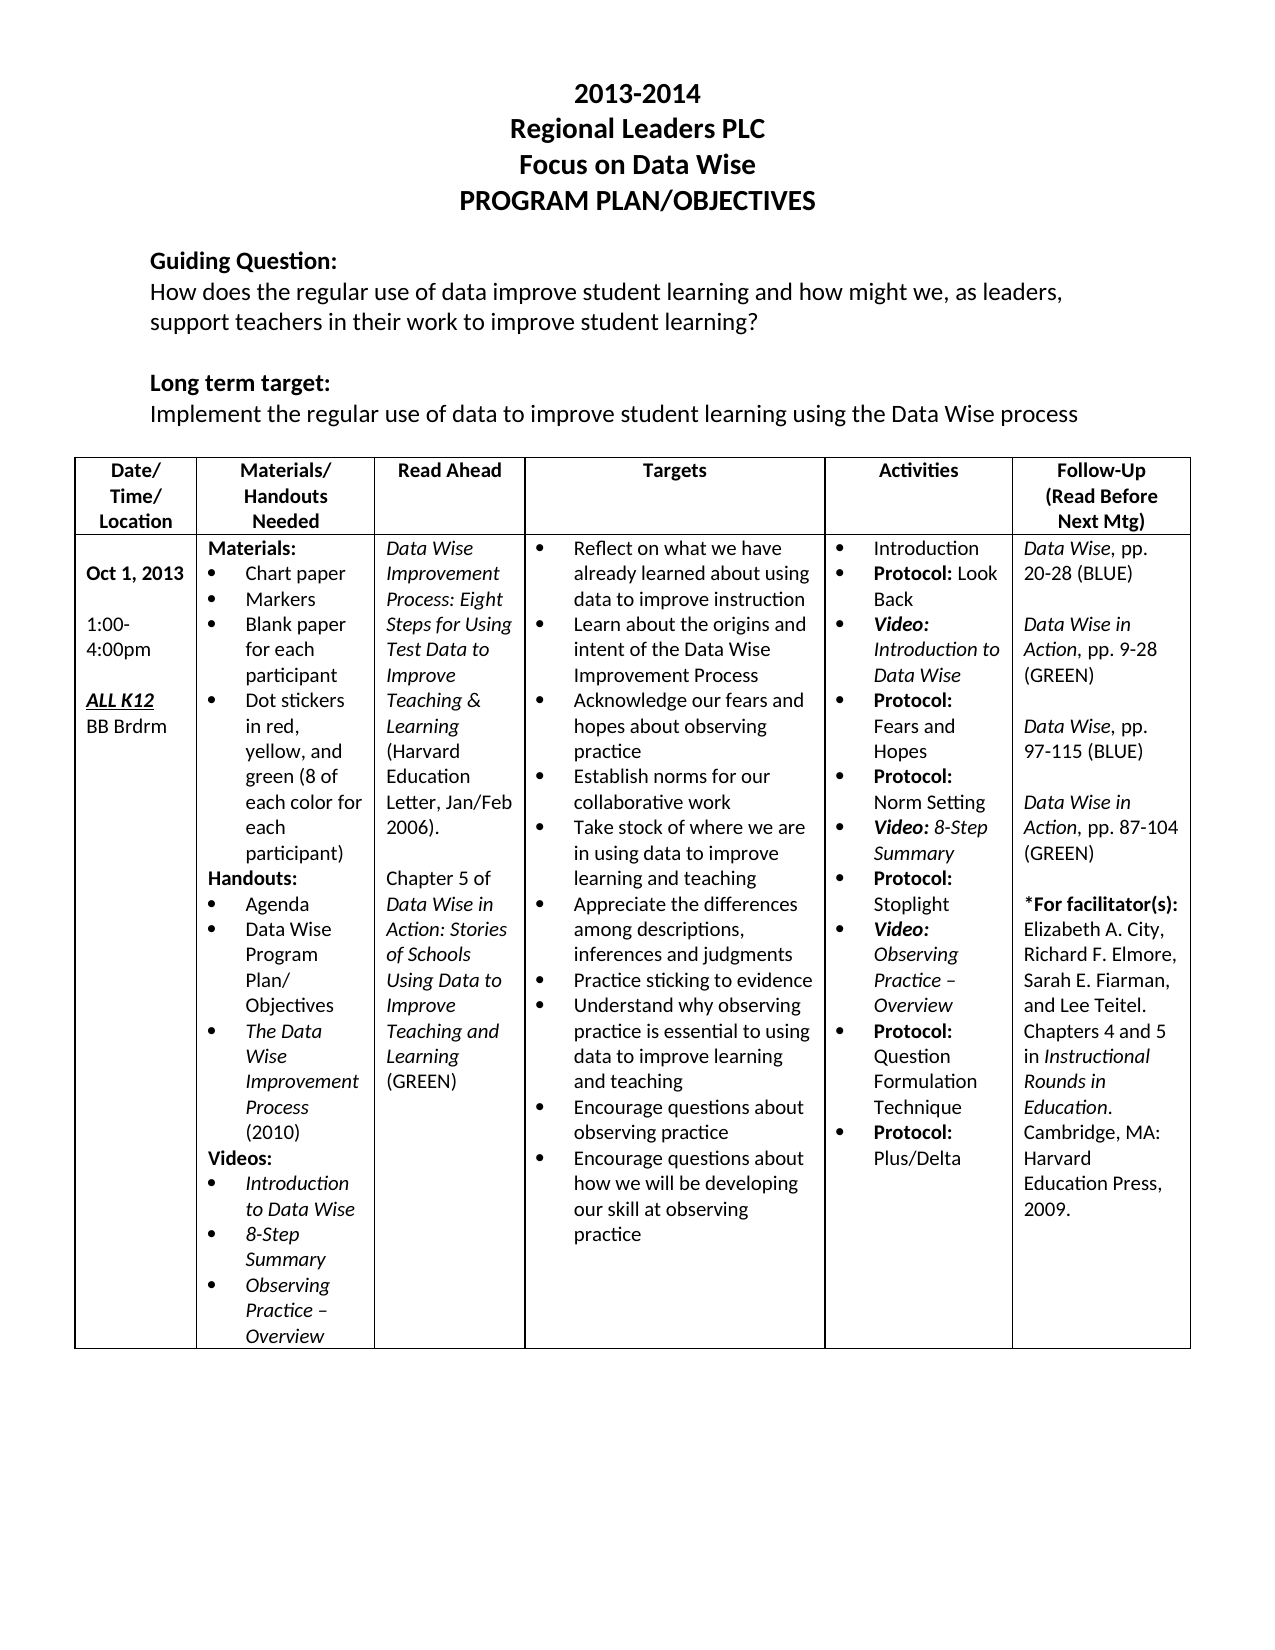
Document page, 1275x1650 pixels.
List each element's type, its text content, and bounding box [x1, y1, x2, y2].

table_header Materials/ Handouts Needed [197, 458, 374, 534]
table_cell Data Wise Improvement Process: Eight Steps for Using Test Data to Improve Teaching & Learning (Harvard Education Letter, Jan/Feb 2006). Chapter 5 of Data Wise in Action: Stories of Schools Using Data to Improve Teaching and Learning (GREEN) [375, 535, 524, 1348]
table_header Activities [826, 458, 1012, 534]
table_cell Reflect on what we have already learned about using data to improve instruction Learn about the origins and intent of the Data Wise Improvement Process Acknowledge our fears and hopes about observing practice Establish norms for our collaborative work Take stock of where we are in using data to improve learning and teaching Appreciate the differences among descriptions, inferences and judgments Practice sticking to evidence Understand why observing practice is essential to using data to improve learning and teaching Encourage questions about observing practice Encourage questions about how we will be developing our skill at observing practice [526, 535, 824, 1348]
table_cell Oct 1, 2013 1:00-4:00pm ALL K12 BB Brdrm [76, 535, 196, 1348]
text 2013-2014 [150, 75, 1125, 111]
text Guiding Question: [150, 246, 1125, 276]
table_header Read Ahead [375, 458, 524, 534]
text Regional Leaders PLC [150, 111, 1125, 146]
table_cell Materials: Chart paper Markers Blank paper for each participant Dot stickers in red, yellow, and green (8 of each color for each participant) Handouts: Agenda Data Wise Program Plan/ Objectives The Data Wise Improvement Process (2010) Videos: Introduction to Data Wise 8-Step Summary Observing Practice – Overview [197, 535, 374, 1348]
text Focus on Data Wise [150, 146, 1125, 182]
text Implement the regular use of data to improve student learning using the Data Wise process [150, 398, 1125, 429]
table_header Targets [526, 458, 824, 534]
table_cell Introduction Protocol: Look Back Video: Introduction to Data Wise Protocol: Fears and Hopes Protocol: Norm Setting Video: 8-Step Summary Protocol: Stoplight Video: Observing Practice – Overview Protocol: Question Formulation Technique Protocol: Plus/Delta [826, 535, 1012, 1348]
text How does the regular use of data improve student learning and how might we, as leaders, support teachers in their work to improve student learning? [150, 276, 1125, 337]
table_header Date/ Time/ Location [76, 458, 196, 534]
text PROGRAM PLAN/OBJECTIVES [150, 182, 1125, 217]
text Long term target: [150, 368, 1125, 398]
table_header Follow-Up (Read Before Next Mtg) [1013, 458, 1190, 534]
